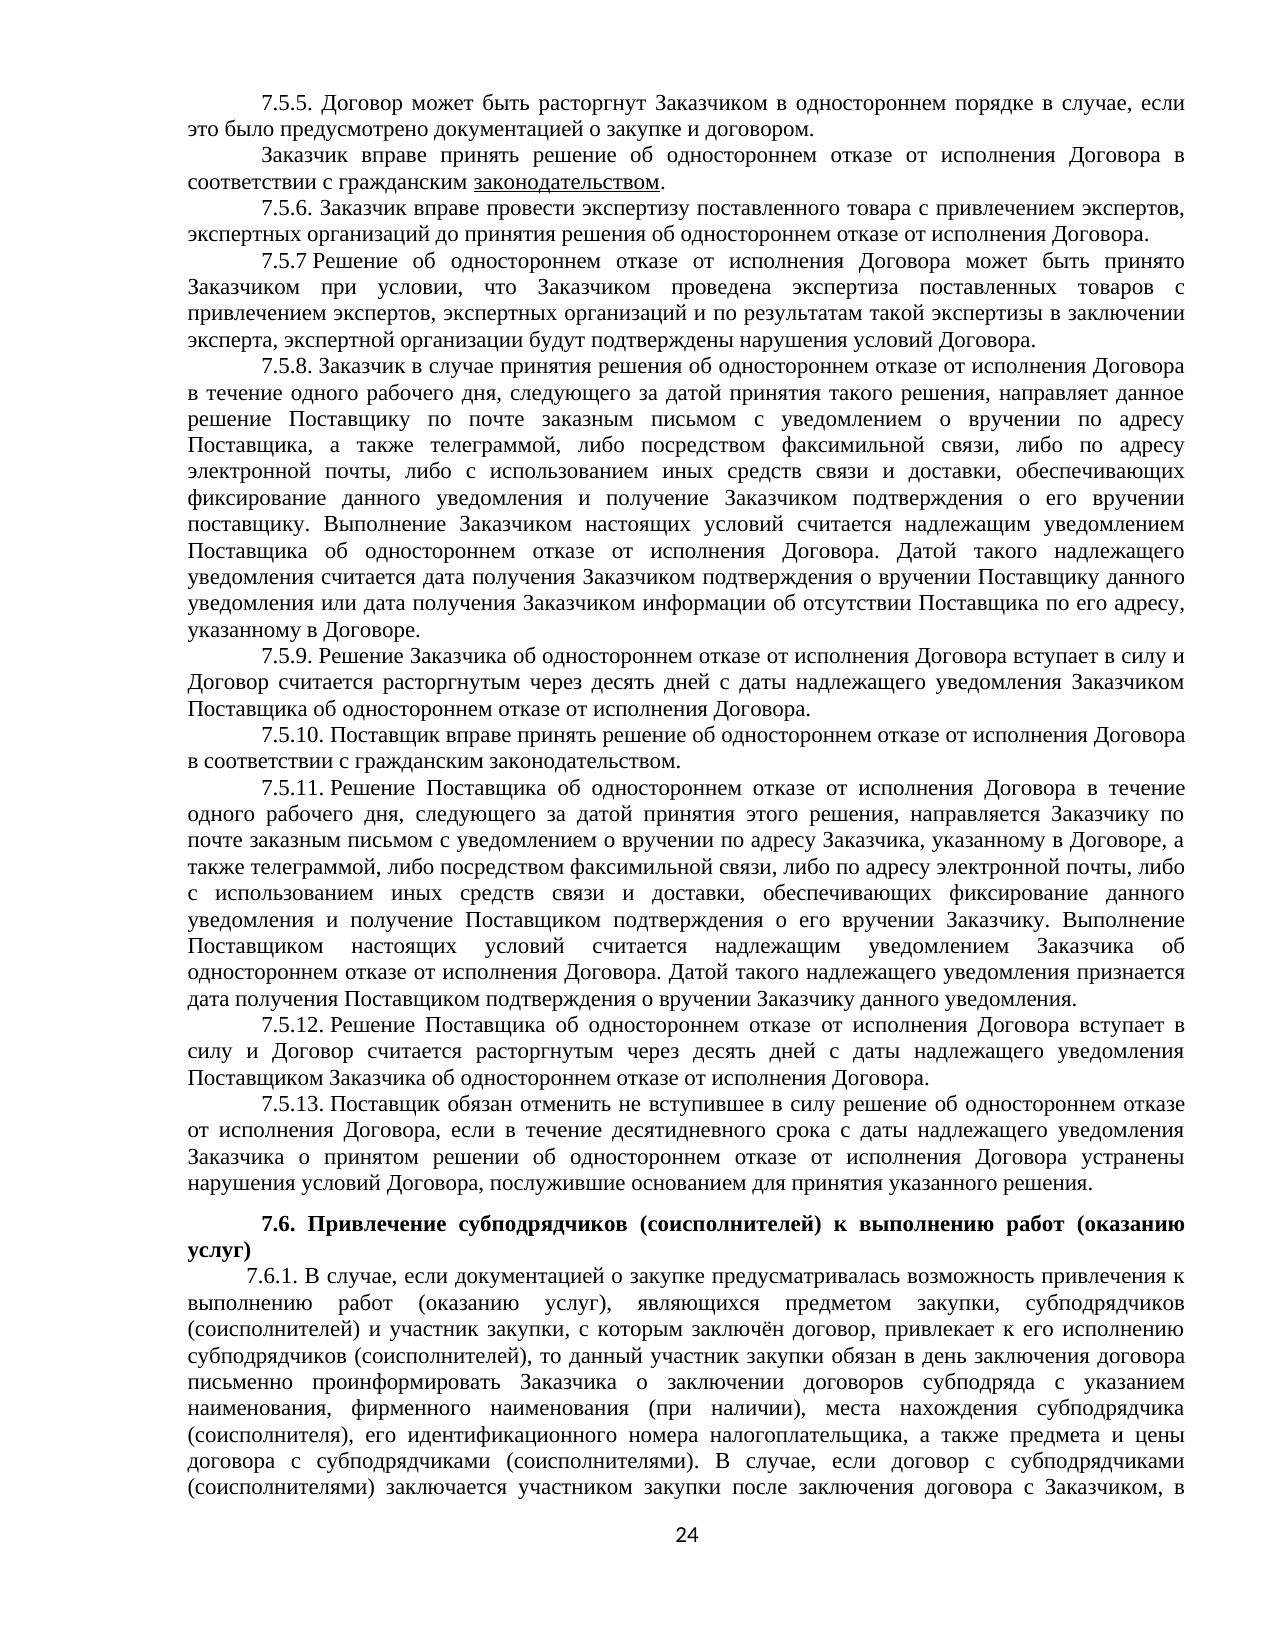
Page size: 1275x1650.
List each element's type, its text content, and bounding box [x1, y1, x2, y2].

text 7.5.13. Поставщик обязан отменить не вступившее в силу решение об одностороннем отказе от исполнения Договора, если в течение десятидневного срока с даты надлежащего уведомления Заказчика о принятом решении об одностороннем отказе от исполнения Договора устранены нарушения условий Договора, послужившие основанием для принятия указанного решения. [187, 1090, 1186, 1196]
text 7.5.9. Решение Заказчика об одностороннем отказе от исполнения Договора вступает в силу и Договор считается расторгнутым через десять дней с даты надлежащего уведомления Заказчиком Поставщика об одностороннем отказе от исполнения Договора. [187, 642, 1186, 721]
text 7.5.5. Договор может быть расторгнут Заказчиком в одностороннем порядке в случае, если это было предусмотрено документацией о закупке и договором. [187, 89, 1186, 141]
text Заказчик вправе принять решение об одностороннем отказе от исполнения Договора в соответствии с гражданским законодательством. [187, 141, 1186, 194]
text 7.5.10. Поставщик вправе принять решение об одностороннем отказе от исполнения Договора в соответствии с гражданским законодательством. [187, 721, 1186, 774]
text 7.5.8. Заказчик в случае принятия решения об одностороннем отказе от исполнения Договора в течение одного рабочего дня, следующего за датой принятия такого решения, направляет данное решение Поставщику по почте заказным письмом с уведомлением о вручении по адресу Поставщика, а также телеграммой, либо посредством факсимильной связи, либо по адресу электронной почты, либо с использованием иных средств связи и доставки, обеспечивающих фиксирование данного уведомления и получение Заказчиком подтверждения о его вручении поставщику. Выполнение Заказчиком настоящих условий считается надлежащим уведомлением Поставщика об одностороннем отказе от исполнения Договора. Датой такого надлежащего уведомления считается дата получения Заказчиком подтверждения о вручении Поставщику данного уведомления или дата получения Заказчиком информации об отсутствии Поставщика по его адресу, указанному в Договоре. [187, 352, 1186, 642]
text 7.5.7 Решение об одностороннем отказе от исполнения Договора может быть принято Заказчиком при условии, что Заказчиком проведена экспертиза поставленных товаров с привлечением экспертов, экспертных организаций и по результатам такой экспертизы в заключении эксперта, экспертной организации будут подтверждены нарушения условий Договора. [187, 247, 1186, 352]
text 7.5.11. Решение Поставщика об одностороннем отказе от исполнения Договора в течение одного рабочего дня, следующего за датой принятия этого решения, направляется Заказчику по почте заказным письмом с уведомлением о вручении по адресу Заказчика, указанному в Договоре, а также телеграммой, либо посредством факсимильной связи, либо по адресу электронной почты, либо с использованием иных средств связи и доставки, обеспечивающих фиксирование данного уведомления и получение Поставщиком подтверждения о его вручении Заказчику. Выполнение Поставщиком настоящих условий считается надлежащим уведомлением Заказчика об одностороннем отказе от исполнения Договора. Датой такого надлежащего уведомления признается дата получения Поставщиком подтверждения о вручении Заказчику данного уведомления. [187, 774, 1186, 1011]
text 7.5.12. Решение Поставщика об одностороннем отказе от исполнения Договора вступает в силу и Договор считается расторгнутым через десять дней с даты надлежащего уведомления Поставщиком Заказчика об одностороннем отказе от исполнения Договора. [187, 1011, 1186, 1090]
text 7.6. Привлечение субподрядчиков (соисполнителей) к выполнению работ (оказанию услуг) [187, 1210, 1186, 1263]
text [187, 1263, 1186, 1500]
text 7.5.6. Заказчик вправе провести экспертизу поставленного товара с привлечением экспертов, экспертных организаций до принятия решения об одностороннем отказе от исполнения Договора. [187, 194, 1186, 247]
